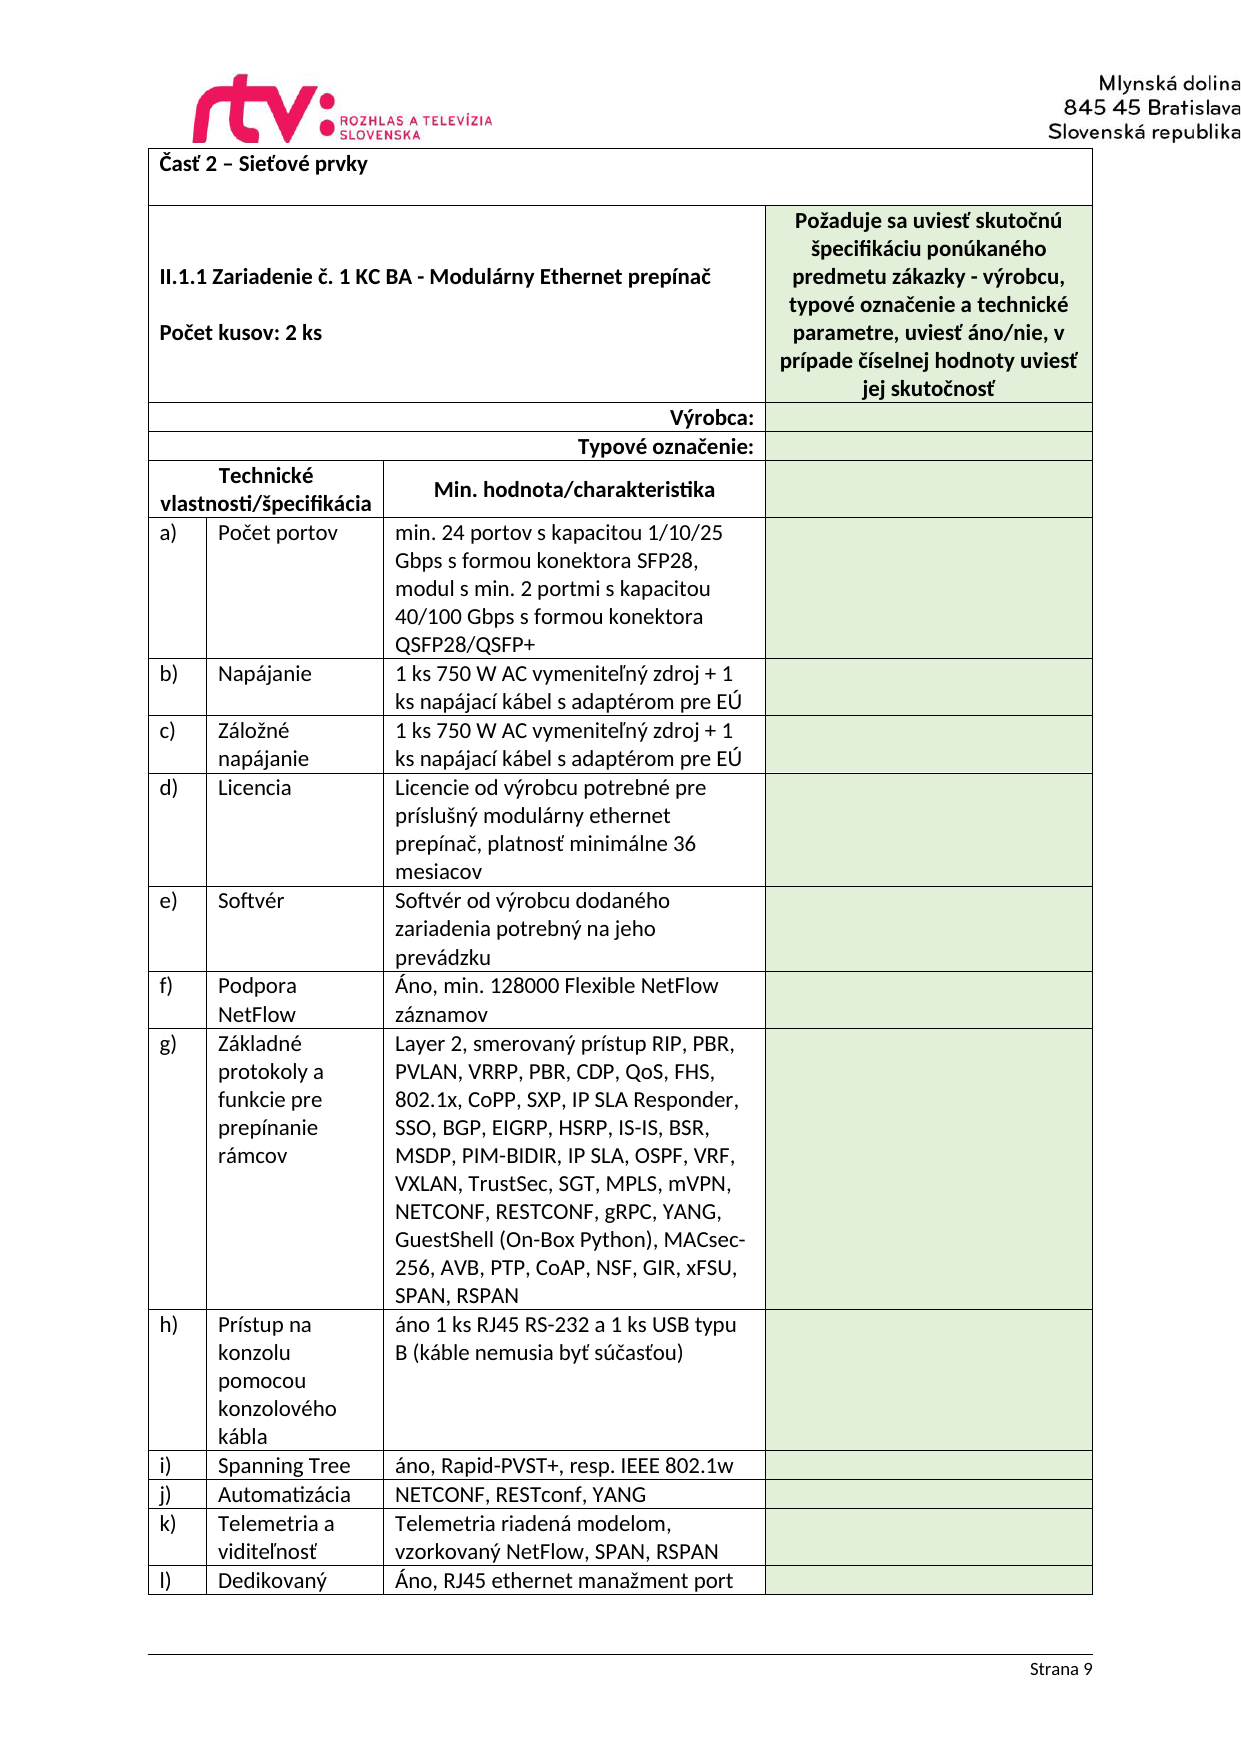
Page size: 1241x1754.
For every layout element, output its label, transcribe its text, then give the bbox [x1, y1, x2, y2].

table_cell h) [149, 1310, 206, 1450]
table_cell Telemetria a viditeľnosť [207, 1509, 383, 1565]
table_cell c) [149, 716, 206, 772]
table_cell [766, 1310, 1092, 1450]
table_cell Softvér od výrobcu dodaného zariadenia potrebný na jeho prevádzku [384, 887, 765, 971]
table_cell Licencie od výrobcu potrebné pre príslušný modulárny ethernet prepínač, platnosť minimálne 36 mesiacov [384, 774, 765, 886]
table_cell l) [149, 1566, 206, 1594]
table_cell min. 24 portov s kapacitou 1/10/25 Gbps s formou konektora SFP28, modul s min. 2 portmi s kapacitou 40/100 Gbps s formou konektora QSFP28/QSFP+ [384, 518, 765, 658]
table_cell k) [149, 1509, 206, 1565]
table_cell áno, Rapid-PVST+, resp. IEEE 802.1w [384, 1451, 765, 1479]
table_cell 1 ks 750 W AC vymeniteľný zdroj + 1 ks napájací kábel s adaptérom pre EÚ [384, 716, 765, 772]
table_cell Layer 2, smerovaný prístup RIP, PBR, PVLAN, VRRP, PBR, CDP, QoS, FHS, 802.1x, CoPP, SXP, IP SLA Responder, SSO, BGP, EIGRP, HSRP, IS-IS, BSR, MSDP, PIM-BIDIR, IP SLA, OSPF, VRF, VXLAN, TrustSec, SGT, MPLS, mVPN, NETCONF, RESTCONF, gRPC, YANG, GuestShell (On-Box Python), MACsec-256, AVB, PTP, CoAP, NSF, GIR, xFSU, SPAN, RSPAN [384, 1029, 765, 1309]
table_cell Licencia [207, 774, 383, 886]
table_cell Spanning Tree [207, 1451, 383, 1479]
table_cell g) [149, 1029, 206, 1309]
table_cell Technické vlastnosti/špecifikácia [149, 461, 383, 517]
table_cell Výrobca: [149, 403, 765, 431]
table_cell [766, 518, 1092, 658]
table_cell d) [149, 774, 206, 886]
table_cell Typové označenie: [149, 432, 765, 460]
table_cell i) [149, 1451, 206, 1479]
table_cell [766, 1029, 1092, 1309]
table_cell [766, 403, 1092, 431]
table_cell [766, 972, 1092, 1028]
table_cell Požaduje sa uviesť skutočnú špecifikáciu ponúkaného predmetu zákazky - výrobcu, typové označenie a technické parametre, uviesť áno/nie, v prípade číselnej hodnoty uviesť jej skutočnosť [766, 206, 1092, 402]
table_cell [766, 1509, 1092, 1565]
table_cell [766, 774, 1092, 886]
table_cell a) [149, 518, 206, 658]
table_cell [766, 1451, 1092, 1479]
table_cell Áno, min. 128000 Flexible NetFlow záznamov [384, 972, 765, 1028]
table_cell Napájanie [207, 659, 383, 715]
table_cell [766, 1566, 1092, 1594]
table_cell f) [149, 972, 206, 1028]
table_cell j) [149, 1480, 206, 1508]
table_cell e) [149, 887, 206, 971]
table_cell NETCONF, RESTconf, YANG [384, 1480, 765, 1508]
table_cell Min. hodnota/charakteristika [384, 461, 765, 517]
table_cell Softvér [207, 887, 383, 971]
table_cell [766, 461, 1092, 517]
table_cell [384, 1566, 765, 1594]
table_cell Počet portov [207, 518, 383, 658]
table_cell [766, 887, 1092, 971]
table_cell Záložné napájanie [207, 716, 383, 772]
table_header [149, 149, 1092, 205]
table_cell II.1.1 Zariadenie č. 1 KC BA - Modulárny Ethernet prepínač Počet kusov: 2 ks [149, 206, 765, 402]
table_cell 1 ks 750 W AC vymeniteľný zdroj + 1 ks napájací kábel s adaptérom pre EÚ [384, 659, 765, 715]
table_cell [766, 432, 1092, 460]
table_cell [766, 716, 1092, 772]
table_cell [766, 1480, 1092, 1508]
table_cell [207, 1566, 383, 1594]
table_cell Prístup na konzolu pomocou konzolového kábla [207, 1310, 383, 1450]
table_cell áno 1 ks RJ45 RS-232 a 1 ks USB typu B (káble nemusia byť súčasťou) [384, 1310, 765, 1450]
table_cell Podpora NetFlow [207, 972, 383, 1028]
table_cell b) [149, 659, 206, 715]
table_cell [766, 659, 1092, 715]
table_cell Telemetria riadená modelom, vzorkovaný NetFlow, SPAN, RSPAN [384, 1509, 765, 1565]
table_cell Základné protokoly a funkcie pre prepínanie rámcov [207, 1029, 383, 1309]
table_cell Automatizácia [207, 1480, 383, 1508]
